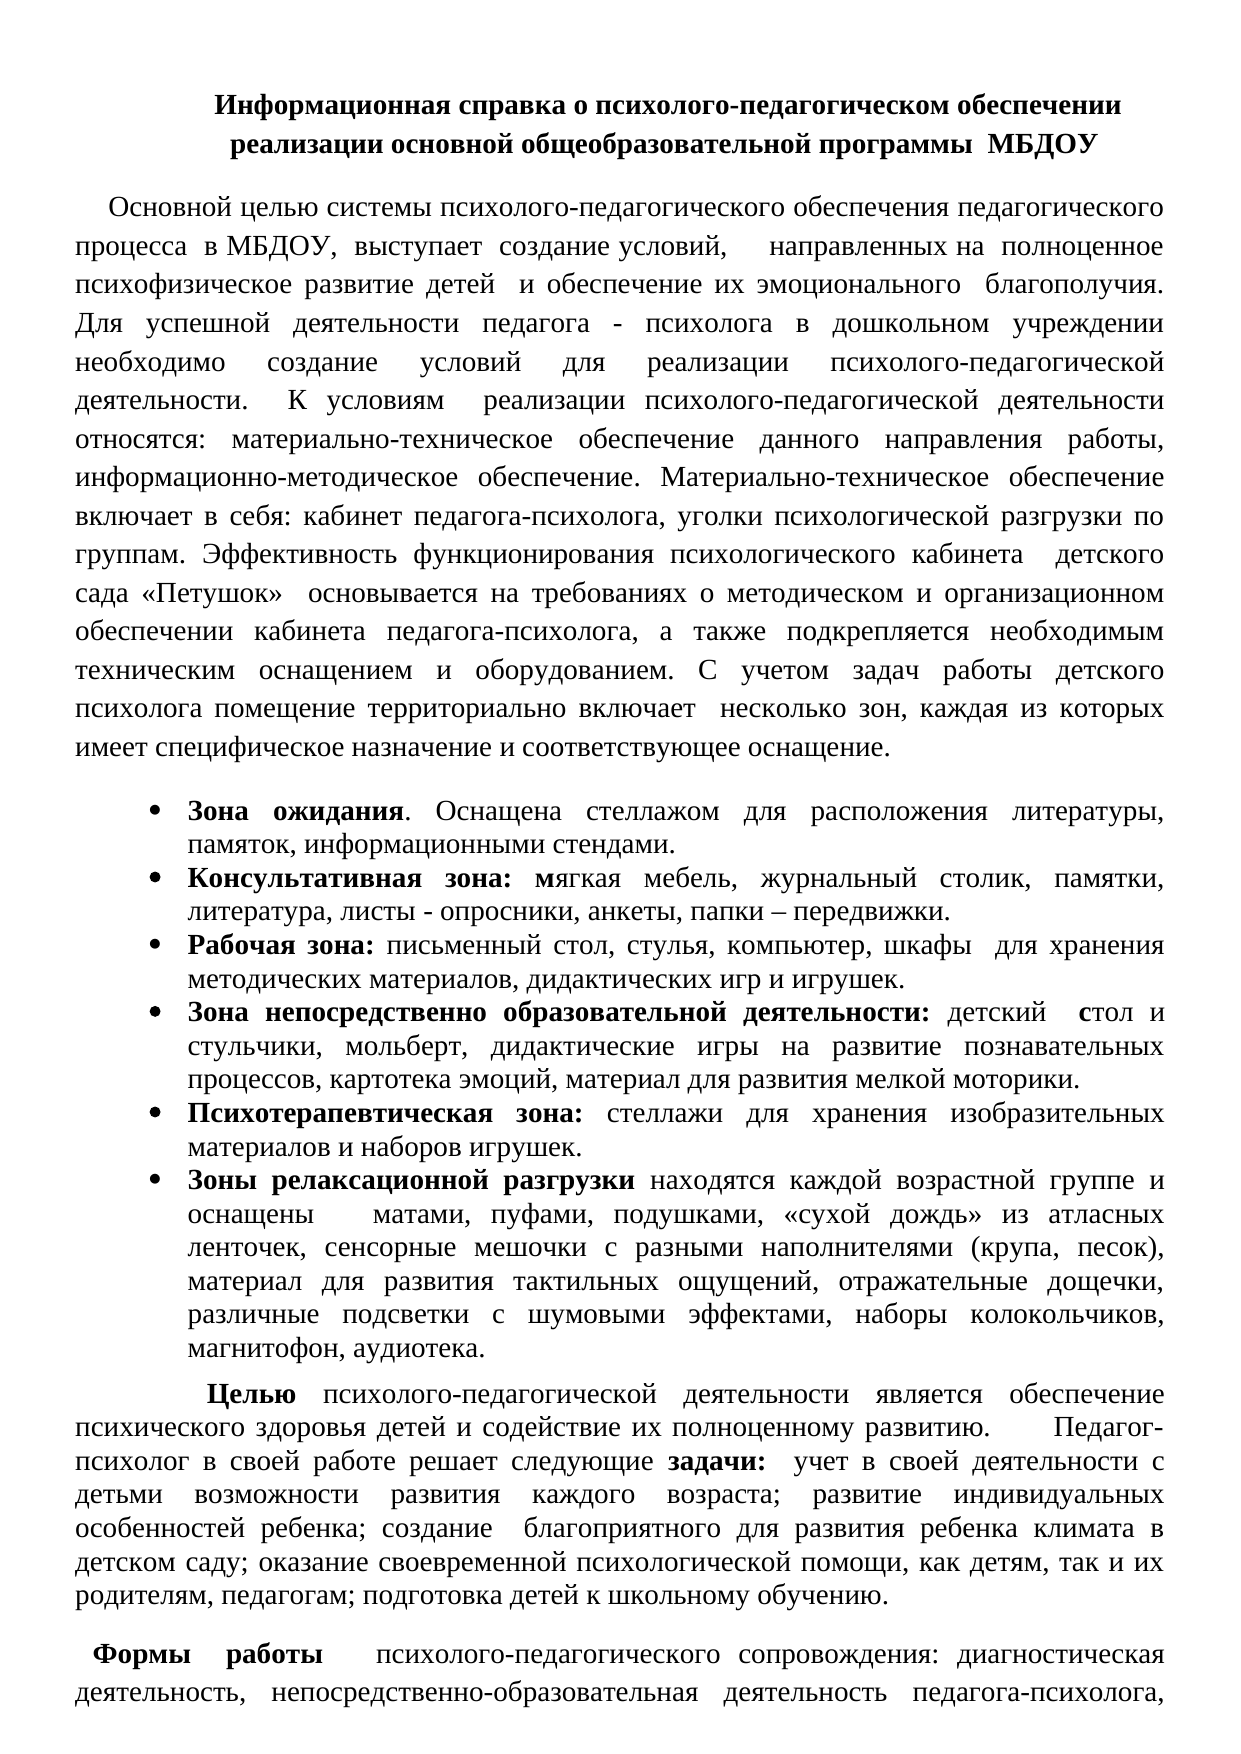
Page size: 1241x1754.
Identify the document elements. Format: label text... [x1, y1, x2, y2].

list Консультативная зона: мягкая мебель, журнальный столик, памятки, литература, листы - опросники, анкеты, папки – передвижки. [150, 860, 1165, 927]
list Зона непосредственно образовательной деятельности: детский стол и стульчики, мольберт, дидактические игры на развитие познавательных процессов, картотека эмоций, материал для развития мелкой моторики. [150, 994, 1165, 1095]
list Зона ожидания. Оснащена стеллажом для расположения литературы, памяток, информационными стендами. [150, 793, 1165, 860]
list Психотерапевтическая зона: стеллажи для хранения изобразительных материалов и наборов игрушек. [150, 1095, 1165, 1162]
text Основной целью системы психолого-педагогического обеспечения педагогического процесса в МБДОУ, выступает создание условий, направленных на полноценное психофизическое развитие детей и обеспечение их эмоционального благополучия. Для успешной деятельности педагога - психолога в дошкольном учреждении необходимо создание условий для реализации психолого-педагогической деятельности. К условиям реализации психолого-педагогической деятельности относятся: материально-техническое обеспечение данного направления работы, информационно-методическое обеспечение. Материально-техническое обеспечение включает в себя: кабинет педагога-психолога, уголки психологической разгрузки по группам. Эффективность функционирования психологического кабинета детского сада «Петушок» основывается на требованиях о методическом и организационном обеспечении кабинета педагога-психолога, а также подкрепляется необходимым техническим оснащением и оборудованием. С учетом задач работы детского психолога помещение территориально включает несколько зон, каждая из которых имеет специфическое назначение и соответствующее оснащение. [75, 189, 1165, 763]
list Рабочая зона: письменный стол, стулья, компьютер, шкафы для хранения методических материалов, дидактических игр и игрушек. [150, 927, 1165, 994]
text Целью психолого-педагогической деятельности является обеспечение психического здоровья детей и содействие их полноценному развитию. Педагог-психолог в своей работе решает следующие задачи: учет в своей деятельности с детьми возможности развития каждого возраста; развитие индивидуальных особенностей ребенка; создание благоприятного для развития ребенка климата в детском саду; оказание своевременной психологической помощи, как детям, так и их родителям, педагогам; подготовка детей к школьному обучению. [75, 1376, 1165, 1611]
text Информационная справка о психолого-педагогическом обеспечении реализации основной общеобразовательной программы МБДОУ [163, 87, 1165, 159]
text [75, 1636, 1165, 1708]
list Зоны релаксационной разгрузки находятся каждой возрастной группе и оснащены матами, пуфами, подушками, «сухой дождь» из атласных ленточек, сенсорные мешочки с разными наполнителями (крупа, песок), материал для развития тактильных ощущений, отражательные дощечки, различные подсветки с шумовыми эффектами, наборы колокольчиков, магнитофон, аудиотека. [150, 1162, 1165, 1363]
